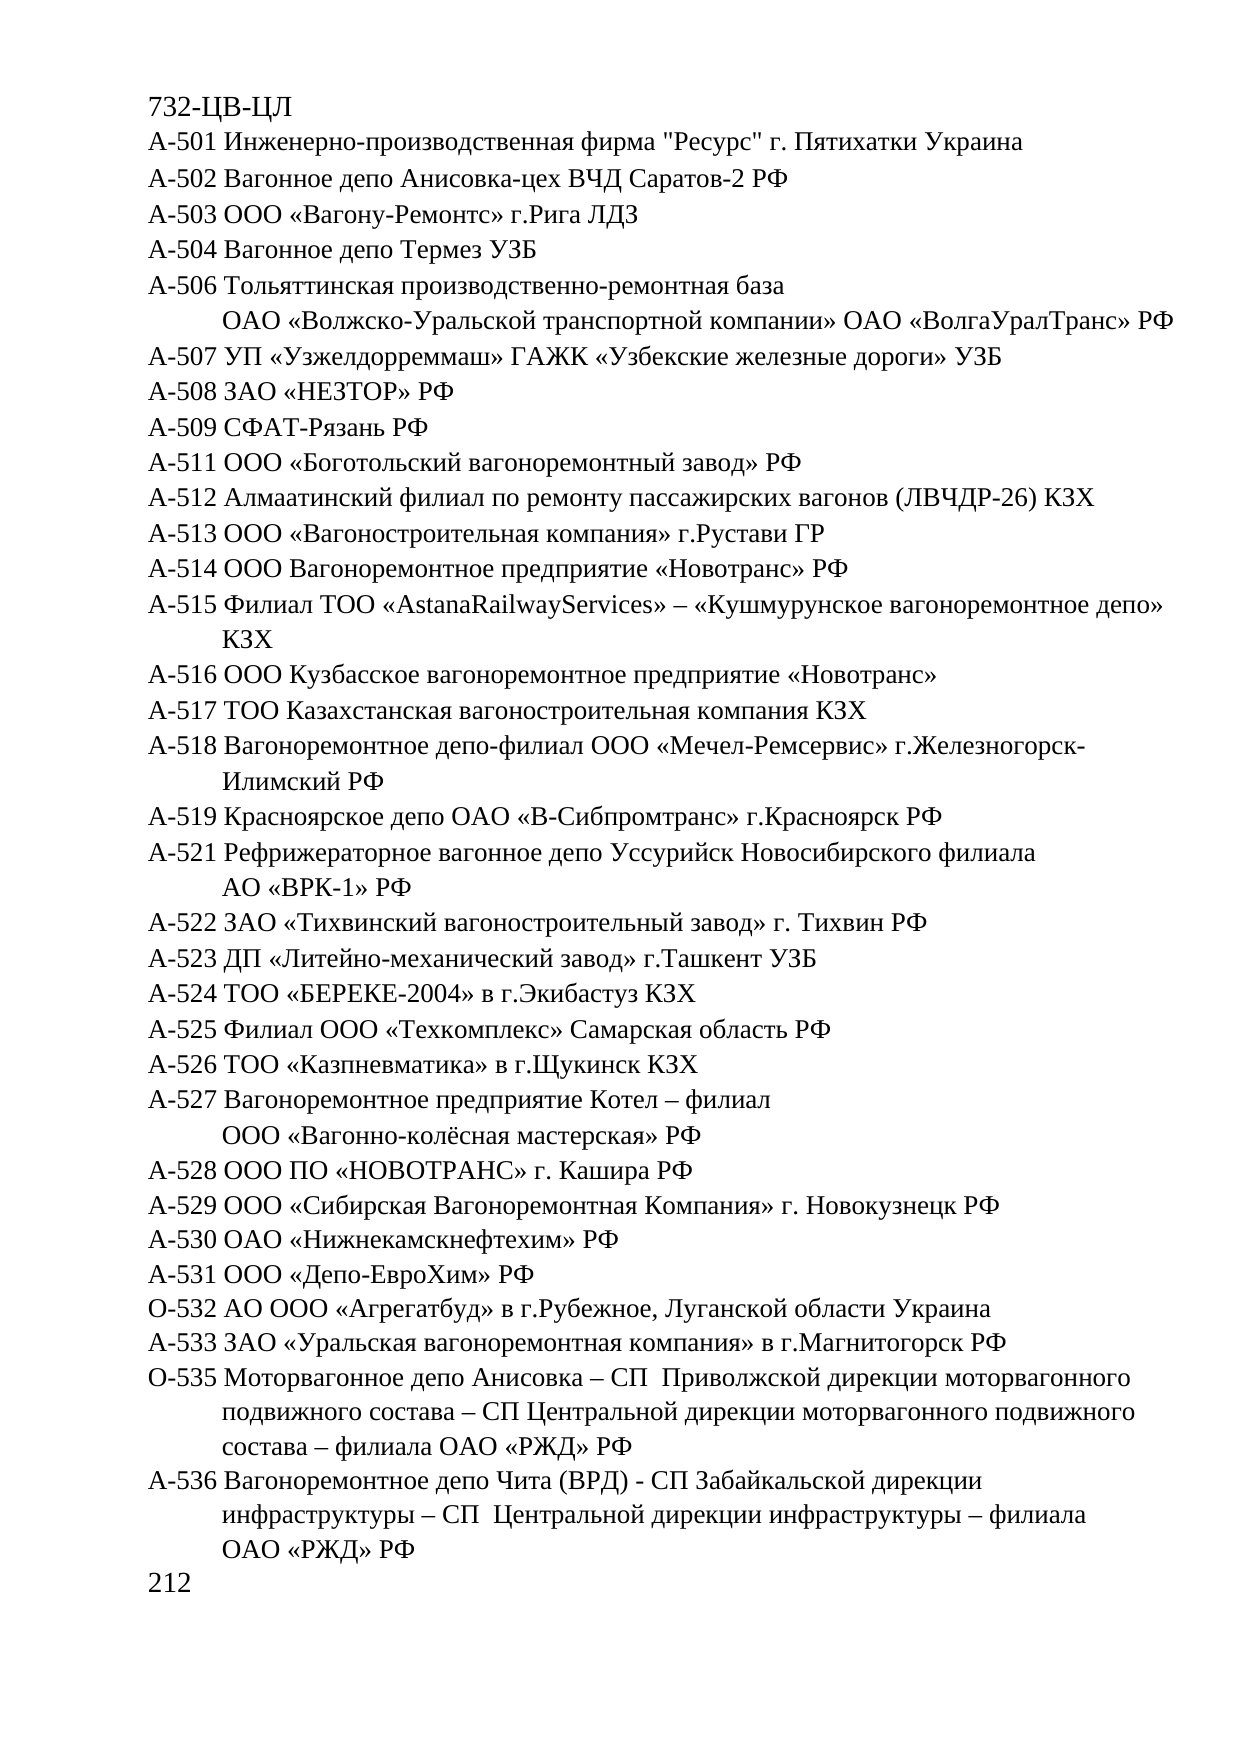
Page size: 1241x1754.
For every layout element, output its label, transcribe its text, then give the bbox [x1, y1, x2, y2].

text А-516 ООО Кузбасское вагоноремонтное предприятие «Новотранс» [148, 656, 1181, 691]
text А-506 Тольяттинская производственно-ремонтная база [148, 266, 1181, 301]
text А-526 ТОО «Казпневматика» в г.Щукинск КЗХ [148, 1045, 1181, 1081]
text ОАО «Волжско-Уральской транспортной компании» ОАО «ВолгаУралТранс» РФ [148, 301, 1181, 337]
text А-509 СФАТ-Рязань РФ [148, 408, 1181, 443]
text А-513 ООО «Вагоностроительная компания» г.Рустави ГР [148, 514, 1181, 549]
text А-503 ООО «Вагону-Ремонтс» г.Рига ЛДЗ [148, 195, 1181, 231]
text А-519 Красноярское депо ОАО «В-Сибпромтранс» г.Красноярск РФ [148, 797, 1181, 833]
text А-514 ООО Вагоноремонтное предприятие «Новотранс» РФ [148, 549, 1181, 585]
text А-504 Вагонное депо Термез УЗБ [148, 231, 1181, 266]
text А-529 ООО «Сибирская Вагоноремонтная Компания» г. Новокузнецк РФ [148, 1187, 1181, 1221]
text А-525 Филиал ООО «Техкомплекс» Самарская область РФ [148, 1010, 1181, 1045]
text А-502 Вагонное депо Анисовка-цех ВЧД Саратов-2 РФ [148, 158, 1181, 195]
text А-521 Рефрижераторное вагонное депо Уссурийск Новосибирского филиала АО «ВРК-1» РФ [148, 833, 1181, 903]
text А-533 ЗАО «Уральская вагоноремонтная компания» в г.Магнитогорск РФ [148, 1324, 1181, 1359]
text А-518 Вагоноремонтное депо-филиал ООО «Мечел-Ремсервис» г.Железногорск- [148, 726, 1181, 762]
text О-532 АО ООО «Агрегатбуд» в г.Рубежное, Луганской области Украина [148, 1290, 1181, 1324]
text А-511 ООО «Боготольский вагоноремонтный завод» РФ [148, 443, 1181, 478]
text А-522 ЗАО «Тихвинский вагоностроительный завод» г. Тихвин РФ [148, 903, 1181, 939]
text А-512 Алмаатинский филиал по ремонту пассажирских вагонов (ЛВЧДР-26) КЗХ [148, 478, 1181, 514]
text А-527 Вагоноремонтное предприятие Котел – филиал ООО «Вагонно-колёсная мастерская» РФ [148, 1081, 1181, 1151]
text А-524 ТОО «БЕРЕКЕ-2004» в г.Экибастуз КЗХ [148, 974, 1181, 1010]
text Илимский РФ [148, 762, 1181, 797]
text А-530 ОАО «Нижнекамскнефтехим» РФ [148, 1221, 1181, 1256]
text А-515 Филиал ТОО «AstanaRailwayServices» – «Кушмурунское вагоноремонтное депо» КЗХ [148, 585, 1181, 656]
text А-507 УП «Узжелдорреммаш» ГАЖК «Узбекские железные дороги» УЗБ [148, 337, 1181, 372]
text А-531 ООО «Депо-ЕвроХим» РФ [148, 1256, 1181, 1290]
text А-517 ТОО Казахстанская вагоностроительная компания КЗХ [148, 691, 1181, 726]
text А-536 Вагоноремонтное депо Чита (ВРД) - СП Забайкальской дирекции инфраструктуры – СП Центральной дирекции инфраструктуры – филиала ОАО «РЖД» РФ [148, 1462, 1181, 1565]
text 732-ЦВ-ЦЛ [148, 89, 1181, 122]
text А-501 Инженерно-производственная фирма "Ресурс" г. Пятихатки Украина [148, 122, 1181, 158]
text О-535 Моторвагонное депо Анисовка – СП Приволжской дирекции моторвагонного подвижного состава – СП Центральной дирекции моторвагонного подвижного состава – филиала ОАО «РЖД» РФ [148, 1359, 1181, 1462]
text А-508 ЗАО «НЕЗТОР» РФ [148, 372, 1181, 408]
text А-528 ООО ПО «НОВОТРАНС» г. Кашира РФ [148, 1151, 1181, 1187]
text 212 [148, 1565, 1181, 1599]
text А-523 ДП «Литейно-механический завод» г.Ташкент УЗБ [148, 939, 1181, 974]
